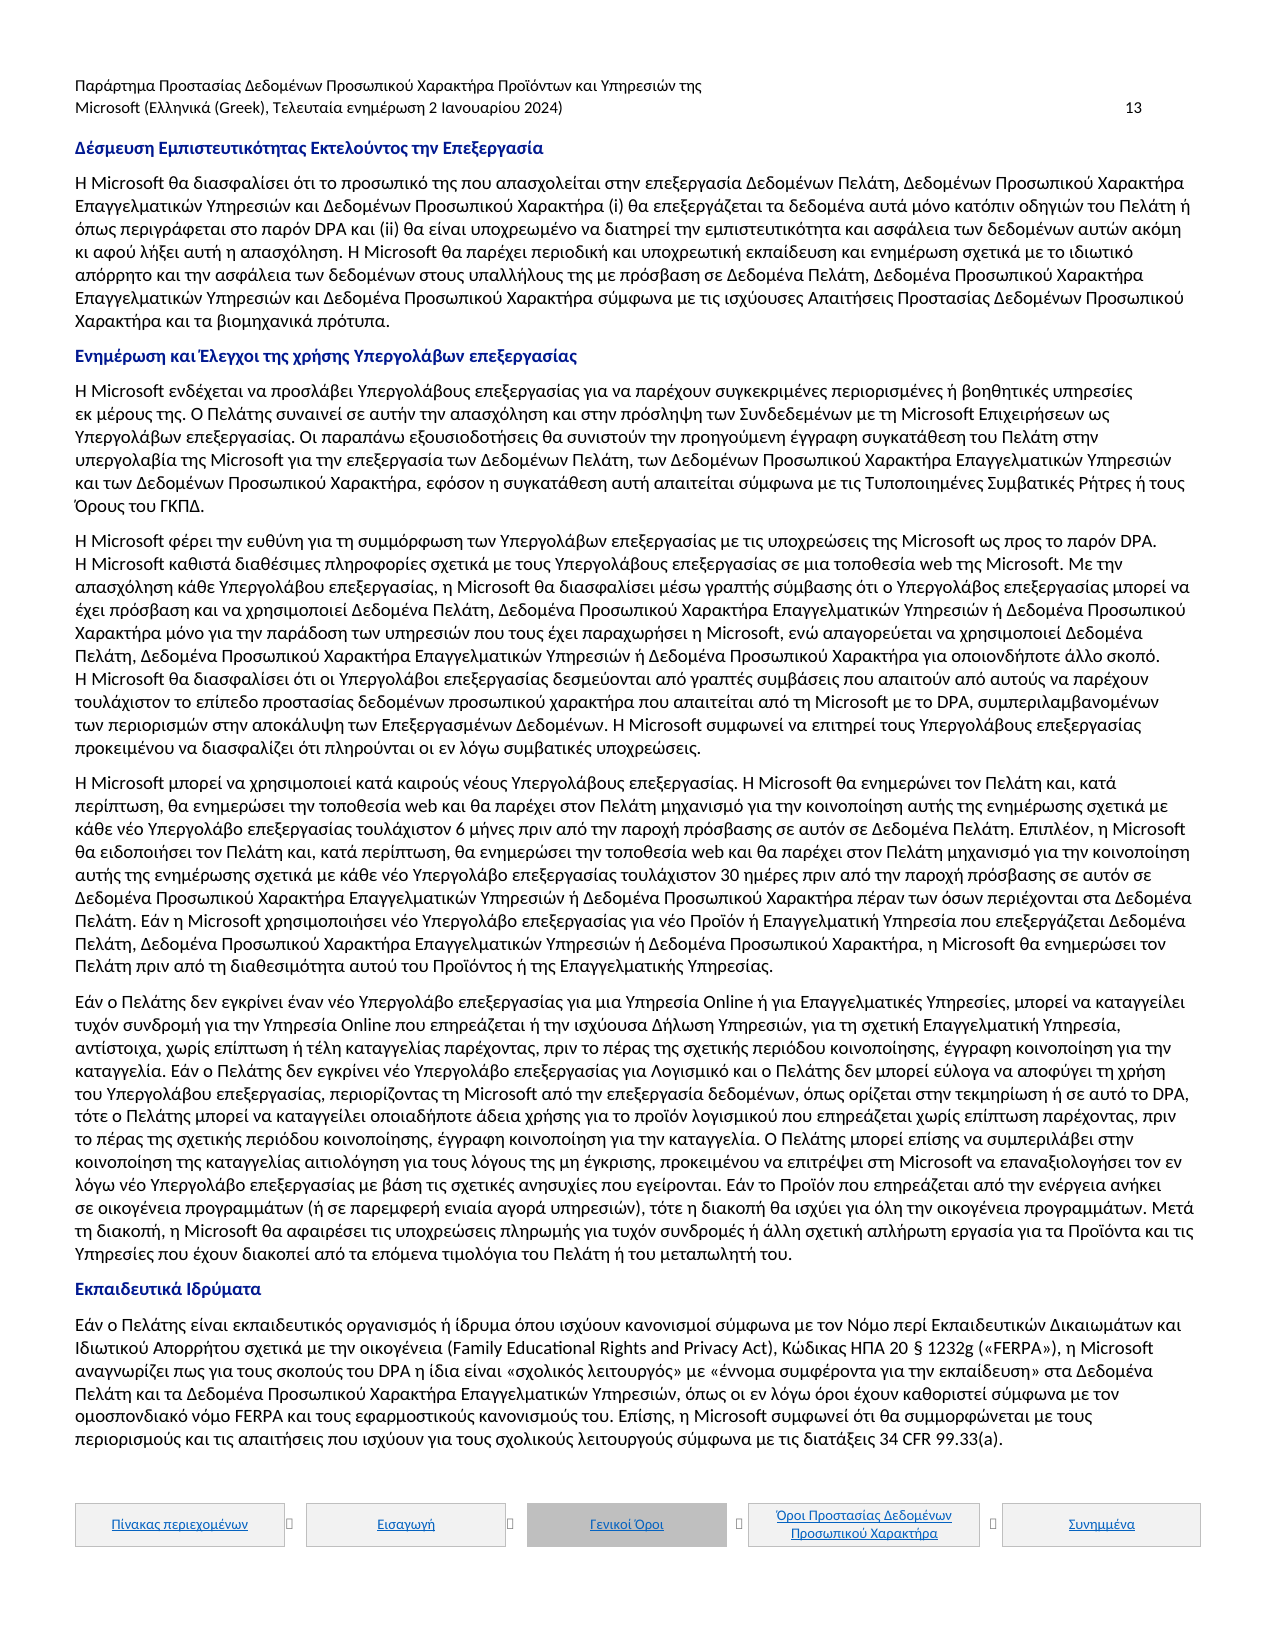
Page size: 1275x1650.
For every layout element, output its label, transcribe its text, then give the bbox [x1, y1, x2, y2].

list Η Microsoft θα διασφαλίσει ότι το προσωπικό της που απασχολείται στην επεξεργασία Δεδομένων Πελάτη, Δεδομένων Προσωπικού Χαρακτήρα Επαγγελματικών Υπηρεσιών και Δεδομένων Προσωπικού Χαρακτήρα (i) θα επεξεργάζεται τα δεδομένα αυτά μόνο κατόπιν οδηγιών του Πελάτη ή όπως περιγράφεται στο παρόν DPA και (ii) θα είναι υποχρεωμένο να διατηρεί την εμπιστευτικότητα και ασφάλεια των δεδομένων αυτών ακόμη κι αφού λήξει αυτή η απασχόληση. Η Microsoft θα παρέχει περιοδική και υποχρεωτική εκπαίδευση και ενημέρωση σχετικά με το ιδιωτικό απόρρητο και την ασφάλεια των δεδομένων στους υπαλλήλους της με πρόσβαση σε Δεδομένα Πελάτη, Δεδομένα Προσωπικού Χαρακτήρα Επαγγελματικών Υπηρεσιών και Δεδομένα Προσωπικού Χαρακτήρα σύμφωνα με τις ισχύουσες Απαιτήσεις Προστασίας Δεδομένων Προσωπικού Χαρακτήρα και τα βιομηχανικά πρότυπα. [75, 171, 1200, 332]
list Εάν ο Πελάτης είναι εκπαιδευτικός οργανισμός ή ίδρυμα όπου ισχύουν κανονισμοί σύμφωνα με τον Νόμο περί Εκπαιδευτικών Δικαιωμάτων και Ιδιωτικού Απορρήτου σχετικά με την οικογένεια (Family Educational Rights and Privacy Act), Κώδικας ΗΠΑ 20 § 1232g («FERPA»), η Microsoft αναγνωρίζει πως για τους σκοπούς του DPA η ίδια είναι «σχολικός λειτουργός» με «έννομα συμφέροντα για την εκπαίδευση» στα Δεδομένα Πελάτη και τα Δεδομένα Προσωπικού Χαρακτήρα Επαγγελματικών Υπηρεσιών, όπως οι εν λόγω όροι έχουν καθοριστεί σύμφωνα με τον ομοσπονδιακό νόμο FERPA και τους εφαρμοστικούς κανονισμούς του. Επίσης, η Microsoft συμφωνεί ότι θα συμμορφώνεται με τους περιορισμούς και τις απαιτήσεις που ισχύουν για τους σχολικούς λειτουργούς σύμφωνα με τις διατάξεις 34 CFR 99.33(a). [75, 1313, 1200, 1451]
list Η Microsoft φέρει την ευθύνη για τη συμμόρφωση των Υπεργολάβων επεξεργασίας με τις υποχρεώσεις της Microsoft ως προς το παρόν DPA. Η Microsoft καθιστά διαθέσιμες πληροφορίες σχετικά με τους Υπεργολάβους επεξεργασίας σε μια τοποθεσία web της Microsoft. Με την απασχόληση κάθε Υπεργολάβου επεξεργασίας, η Microsoft θα διασφαλίσει μέσω γραπτής σύμβασης ότι ο Υπεργολάβος επεξεργασίας μπορεί να έχει πρόσβαση και να χρησιμοποιεί Δεδομένα Πελάτη, Δεδομένα Προσωπικού Χαρακτήρα Επαγγελματικών Υπηρεσιών ή Δεδομένα Προσωπικού Χαρακτήρα μόνο για την παράδοση των υπηρεσιών που τους έχει παραχωρήσει η Microsoft, ενώ απαγορεύεται να χρησιμοποιεί Δεδομένα Πελάτη, Δεδομένα Προσωπικού Χαρακτήρα Επαγγελματικών Υπηρεσιών ή Δεδομένα Προσωπικού Χαρακτήρα για οποιονδήποτε άλλο σκοπό. Η Microsoft θα διασφαλίσει ότι οι Υπεργολάβοι επεξεργασίας δεσμεύονται από γραπτές συμβάσεις που απαιτούν από αυτούς να παρέχουν τουλάχιστον το επίπεδο προστασίας δεδομένων προσωπικού χαρακτήρα που απαιτείται από τη Microsoft με το DPA, συμπεριλαμβανομένων των περιορισμών στην αποκάλυψη των Επεξεργασμένων Δεδομένων. Η Microsoft συμφωνεί να επιτηρεί τους Υπεργολάβους επεξεργασίας προκειμένου να διασφαλίζει ότι πληρούνται οι εν λόγω συμβατικές υποχρεώσεις. [75, 530, 1200, 759]
subtitle Ενημέρωση και Έλεγχοι της χρήσης Υπεργολάβων επεξεργασίας [75, 344, 1200, 367]
list Εάν ο Πελάτης δεν εγκρίνει έναν νέο Υπεργολάβο επεξεργασίας για μια Υπηρεσία Online ή για Επαγγελματικές Υπηρεσίες, μπορεί να καταγγείλει τυχόν συνδρομή για την Υπηρεσία Online που επηρεάζεται ή την ισχύουσα Δήλωση Υπηρεσιών, για τη σχετική Επαγγελματική Υπηρεσία, αντίστοιχα, χωρίς επίπτωση ή τέλη καταγγελίας παρέχοντας, πριν το πέρας της σχετικής περιόδου κοινοποίησης, έγγραφη κοινοποίηση για την καταγγελία. Εάν ο Πελάτης δεν εγκρίνει νέο Υπεργολάβο επεξεργασίας για Λογισμικό και ο Πελάτης δεν μπορεί εύλογα να αποφύγει τη χρήση του Υπεργολάβου επεξεργασίας, περιορίζοντας τη Microsoft από την επεξεργασία δεδομένων, όπως ορίζεται στην τεκμηρίωση ή σε αυτό το DPA, τότε ο Πελάτης μπορεί να καταγγείλει οποιαδήποτε άδεια χρήσης για το προϊόν λογισμικού που επηρεάζεται χωρίς επίπτωση παρέχοντας, πριν το πέρας της σχετικής περιόδου κοινοποίησης, έγγραφη κοινοποίηση για την καταγγελία. Ο Πελάτης μπορεί επίσης να συμπεριλάβει στην κοινοποίηση της καταγγελίας αιτιολόγηση για τους λόγους της μη έγκρισης, προκειμένου να επιτρέψει στη Microsoft να επαναξιολογήσει τον εν λόγω νέο Υπεργολάβο επεξεργασίας με βάση τις σχετικές ανησυχίες που εγείρονται. Εάν το Προϊόν που επηρεάζεται από την ενέργεια ανήκει σε οικογένεια προγραμμάτων (ή σε παρεμφερή ενιαία αγορά υπηρεσιών), τότε η διακοπή θα ισχύει για όλη την οικογένεια προγραμμάτων. Μετά τη διακοπή, η Microsoft θα αφαιρέσει τις υποχρεώσεις πληρωμής για τυχόν συνδρομές ή άλλη σχετική απλήρωτη εργασία για τα Προϊόντα και τις Υπηρεσίες που έχουν διακοπεί από τα επόμενα τιμολόγια του Πελάτη ή του μεταπωλητή του. [75, 990, 1200, 1265]
list Η Microsoft ενδέχεται να προσλάβει Υπεργολάβους επεξεργασίας για να παρέχουν συγκεκριμένες περιορισμένες ή βοηθητικές υπηρεσίες εκ μέρους της. Ο Πελάτης συναινεί σε αυτήν την απασχόληση και στην πρόσληψη των Συνδεδεμένων με τη Microsoft Επιχειρήσεων ως Υπεργολάβων επεξεργασίας. Οι παραπάνω εξουσιοδοτήσεις θα συνιστούν την προηγούμενη έγγραφη συγκατάθεση του Πελάτη στην υπεργολαβία της Microsoft για την επεξεργασία των Δεδομένων Πελάτη, των Δεδομένων Προσωπικού Χαρακτήρα Επαγγελματικών Υπηρεσιών και των Δεδομένων Προσωπικού Χαρακτήρα, εφόσον η συγκατάθεση αυτή απαιτείται σύμφωνα με τις Τυποποιημένες Συμβατικές Ρήτρες ή τους Όρους του ΓΚΠΔ. [75, 380, 1200, 517]
subtitle Εκπαιδευτικά Ιδρύματα [75, 1278, 1200, 1301]
list Η Microsoft μπορεί να χρησιμοποιεί κατά καιρούς νέους Υπεργολάβους επεξεργασίας. Η Microsoft θα ενημερώνει τον Πελάτη και, κατά περίπτωση, θα ενημερώσει την τοποθεσία web και θα παρέχει στον Πελάτη μηχανισμό για την κοινοποίηση αυτής της ενημέρωσης σχετικά με κάθε νέο Υπεργολάβο επεξεργασίας τουλάχιστον 6 μήνες πριν από την παροχή πρόσβασης σε αυτόν σε Δεδομένα Πελάτη. Επιπλέον, η Microsoft θα ειδοποιήσει τον Πελάτη και, κατά περίπτωση, θα ενημερώσει την τοποθεσία web και θα παρέχει στον Πελάτη μηχανισμό για την κοινοποίηση αυτής της ενημέρωσης σχετικά με κάθε νέο Υπεργολάβο επεξεργασίας τουλάχιστον 30 ημέρες πριν από την παροχή πρόσβασης σε αυτόν σε Δεδομένα Προσωπικού Χαρακτήρα Επαγγελματικών Υπηρεσιών ή Δεδομένα Προσωπικού Χαρακτήρα πέραν των όσων περιέχονται στα Δεδομένα Πελάτη. Εάν η Microsoft χρησιμοποιήσει νέο Υπεργολάβο επεξεργασίας για νέο Προϊόν ή Επαγγελματική Υπηρεσία που επεξεργάζεται Δεδομένα Πελάτη, Δεδομένα Προσωπικού Χαρακτήρα Επαγγελματικών Υπηρεσιών ή Δεδομένα Προσωπικού Χαρακτήρα, η Microsoft θα ενημερώσει τον Πελάτη πριν από τη διαθεσιμότητα αυτού του Προϊόντος ή της Επαγγελματικής Υπηρεσίας. [75, 771, 1200, 978]
subtitle Δέσμευση Εμπιστευτικότητας Εκτελούντος την Επεξεργασία [75, 136, 1200, 159]
